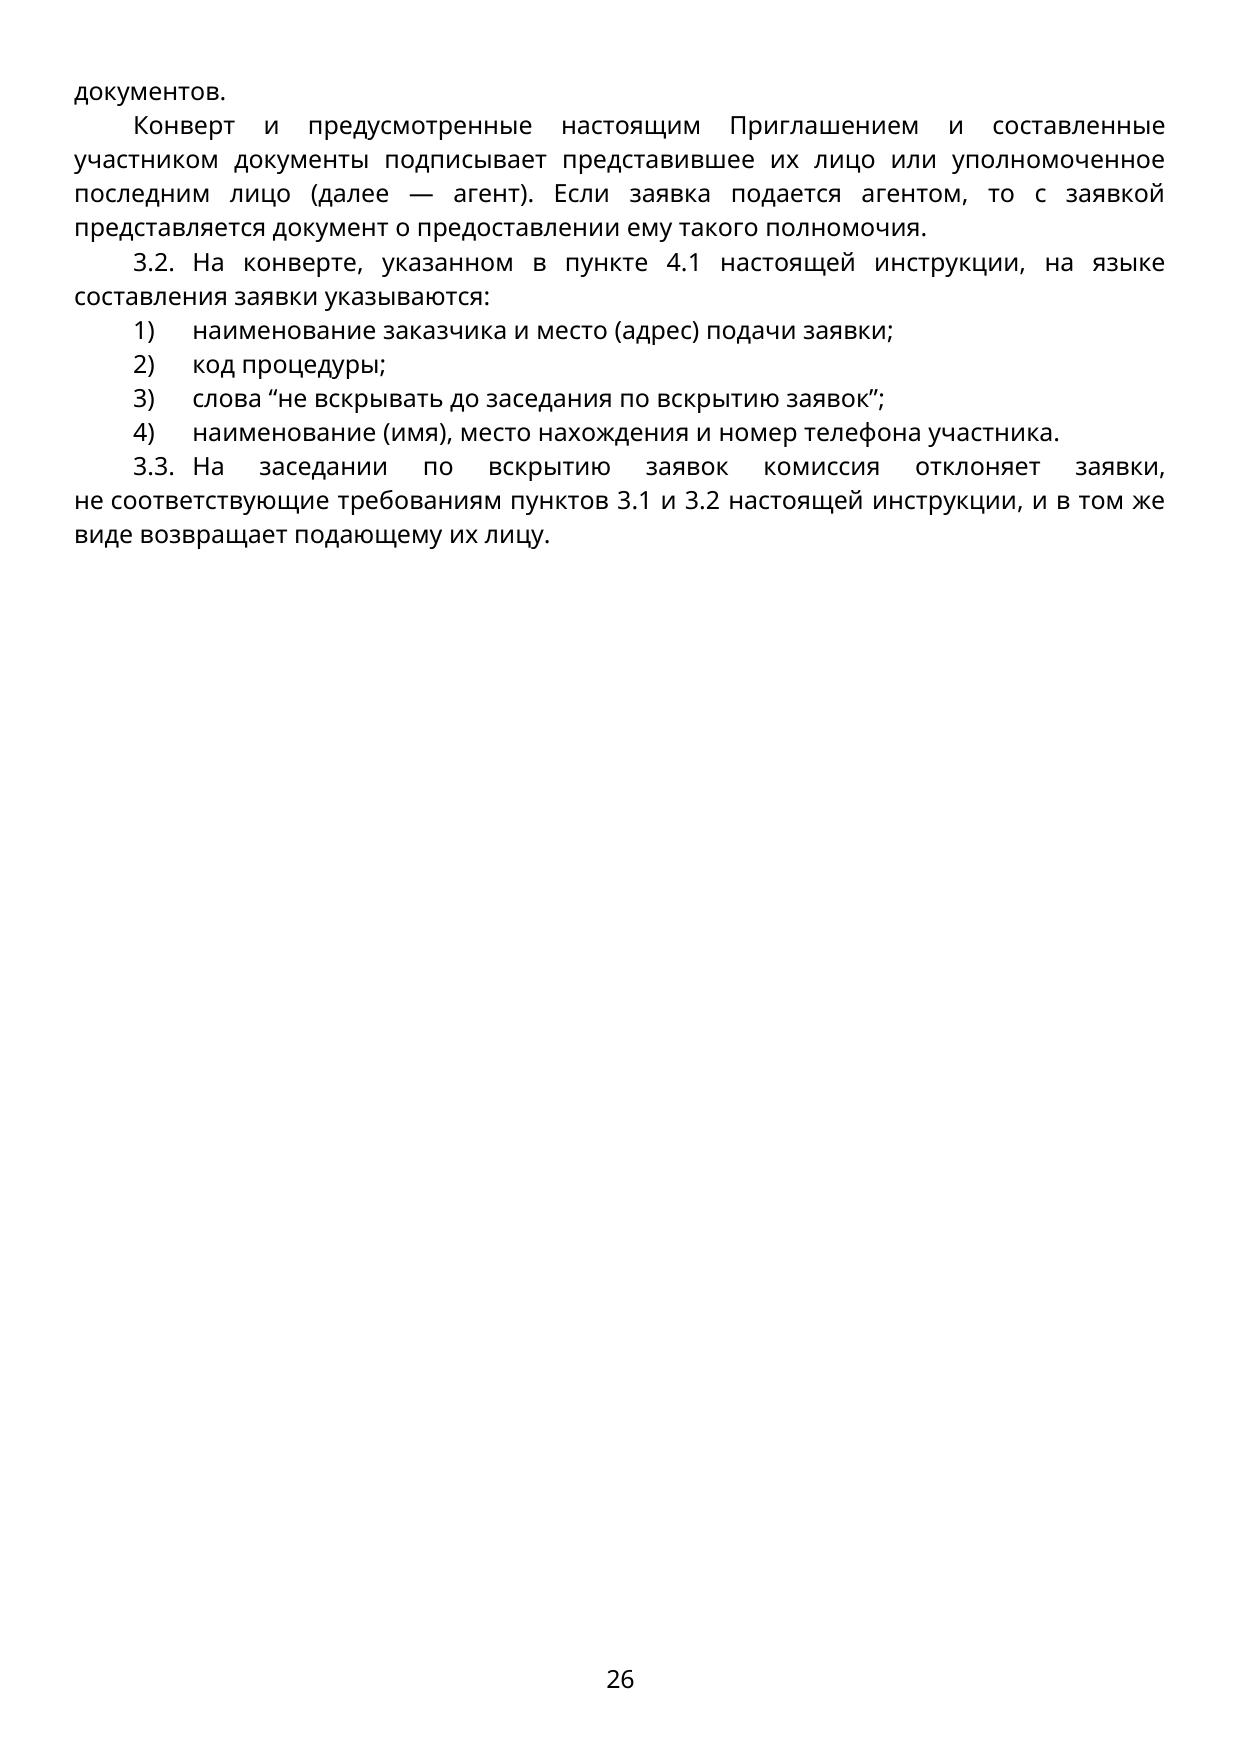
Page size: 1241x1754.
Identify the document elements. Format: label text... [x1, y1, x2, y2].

text 4) наименование (имя), место нахождения и номер телефона участника. [74, 414, 1167, 448]
text Конверт и предусмотренные настоящим Приглашением и составленные участником документы подписывает представившее их лицо или уполномоченное последним лицо (далее — агент). Если заявка подается агентом, то с заявкой представляется документ о предоставлении ему такого полномочия. [74, 108, 1167, 244]
text 3.3. На заседании по вскрытию заявок комиссия отклоняет заявки, не соответствующие требованиям пунктов 3.1 и 3.2 настоящей инструкции, и в том же виде возвращает подающему их лицу. [74, 448, 1167, 551]
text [74, 74, 1167, 108]
text 1) наименование заказчика и место (адрес) подачи заявки; [74, 312, 1167, 346]
text 2) код процедуры; [74, 346, 1167, 380]
text 3) слова “не вскрывать до заседания по вскрытию заявок”; [74, 380, 1167, 414]
text 3.2. На конверте, указанном в пункте 4.1 настоящей инструкции, на языке составления заявки указываются: [74, 244, 1167, 312]
